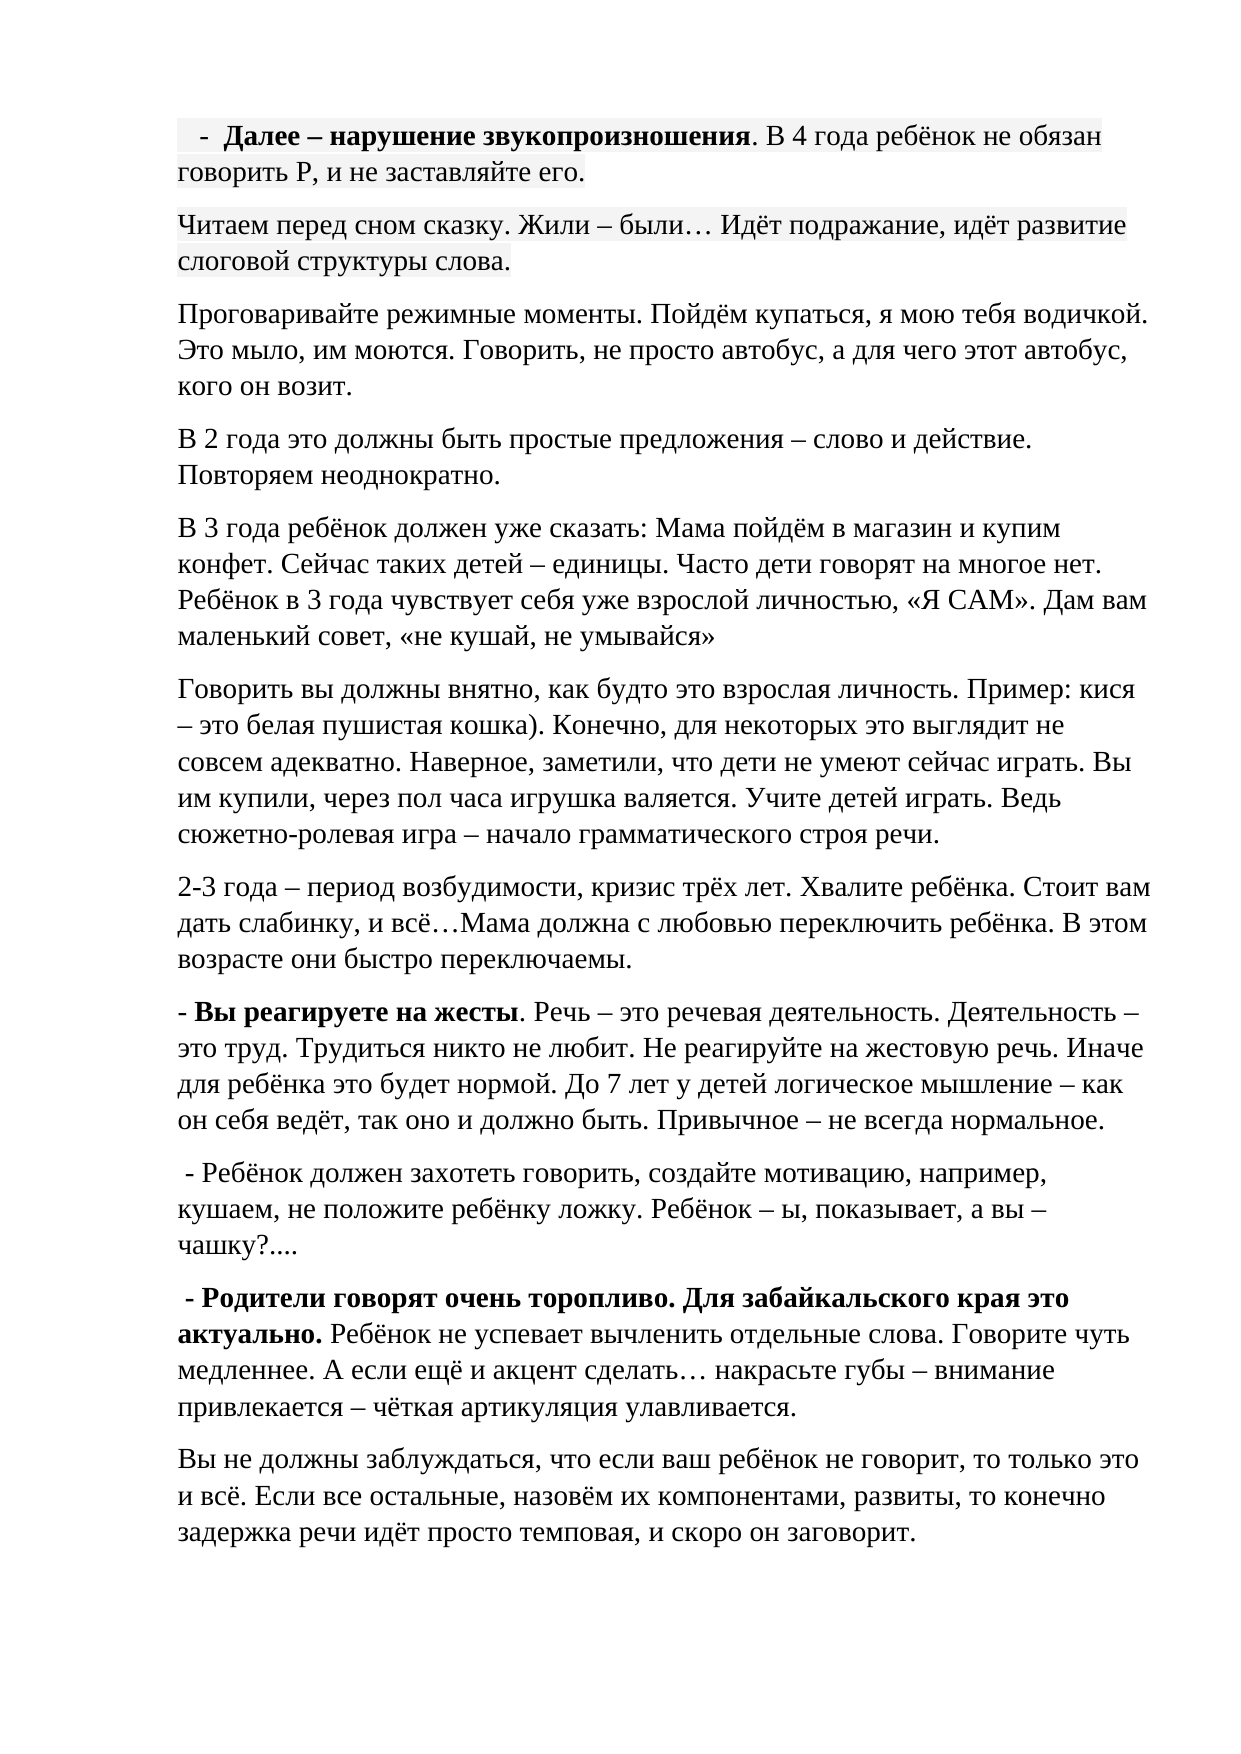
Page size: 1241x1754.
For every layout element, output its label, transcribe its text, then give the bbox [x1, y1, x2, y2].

text - Вы реагируете на жесты. Речь – это речевая деятельность. Деятельность – это труд. Трудиться никто не любит. Не реагируйте на жестовую речь. Иначе для ребёнка это будет нормой. До 7 лет у детей логическое мышление – как он себя ведёт, так оно и должно быть. Привычное – не всегда нормальное. [177, 994, 1152, 1136]
text Вы не должны заблуждаться, что если ваш ребёнок не говорит, то только это и всё. Если все остальные, назовём их компонентами, развиты, то конечно задержка речи идёт просто темповая, и скоро он заговорит. [177, 1441, 1152, 1547]
text - Ребёнок должен захотеть говорить, создайте мотивацию, например, кушаем, не положите ребёнку ложку. Ребёнок – ы, показывает, а вы – чашку?.... [177, 1155, 1152, 1261]
text Проговаривайте режимные моменты. Пойдём купаться, я мою тебя водичкой. Это мыло, им моются. Говорить, не просто автобус, а для чего этот автобус, кого он возит. [177, 296, 1152, 402]
text В 3 года ребёнок должен уже сказать: Мама пойдём в магазин и купим конфет. Сейчас таких детей – единицы. Часто дети говорят на многое нет. Ребёнок в 3 года чувствует себя уже взрослой личностью, «Я САМ». Дам вам маленький совет, «не кушай, не умывайся» [177, 510, 1152, 652]
text - Родители говорят очень торопливо. Для забайкальского края это актуально. Ребёнок не успевает вычленить отдельные слова. Говорите чуть медленнее. А если ещё и акцент сделать… накрасьте губы – внимание привлекается – чёткая артикуляция улавливается. [177, 1280, 1152, 1422]
text В 2 года это должны быть простые предложения – слово и действие. Повторяем неоднократно. [177, 421, 1152, 491]
text - Далее – нарушение звукопроизношения. В 4 года ребёнок не обязан говорить Р, и не заставляйте его. [177, 118, 1152, 188]
text Читаем перед сном сказку. Жили – были… Идёт подражание, идёт развитие слоговой структуры слова. [177, 207, 1152, 277]
text 2-3 года – период возбудимости, кризис трёх лет. Хвалите ребёнка. Стоит вам дать слабинку, и всё…Мама должна с любовью переключить ребёнка. В этом возрасте они быстро переключаемы. [177, 869, 1152, 974]
text Говорить вы должны внятно, как будто это взрослая личность. Пример: кися – это белая пушистая кошка). Конечно, для некоторых это выглядит не совсем адекватно. Наверное, заметили, что дети не умеют сейчас играть. Вы им купили, через пол часа игрушка валяется. Учите детей играть. Ведь сюжетно-ролевая игра – начало грамматического строя речи. [177, 671, 1152, 849]
